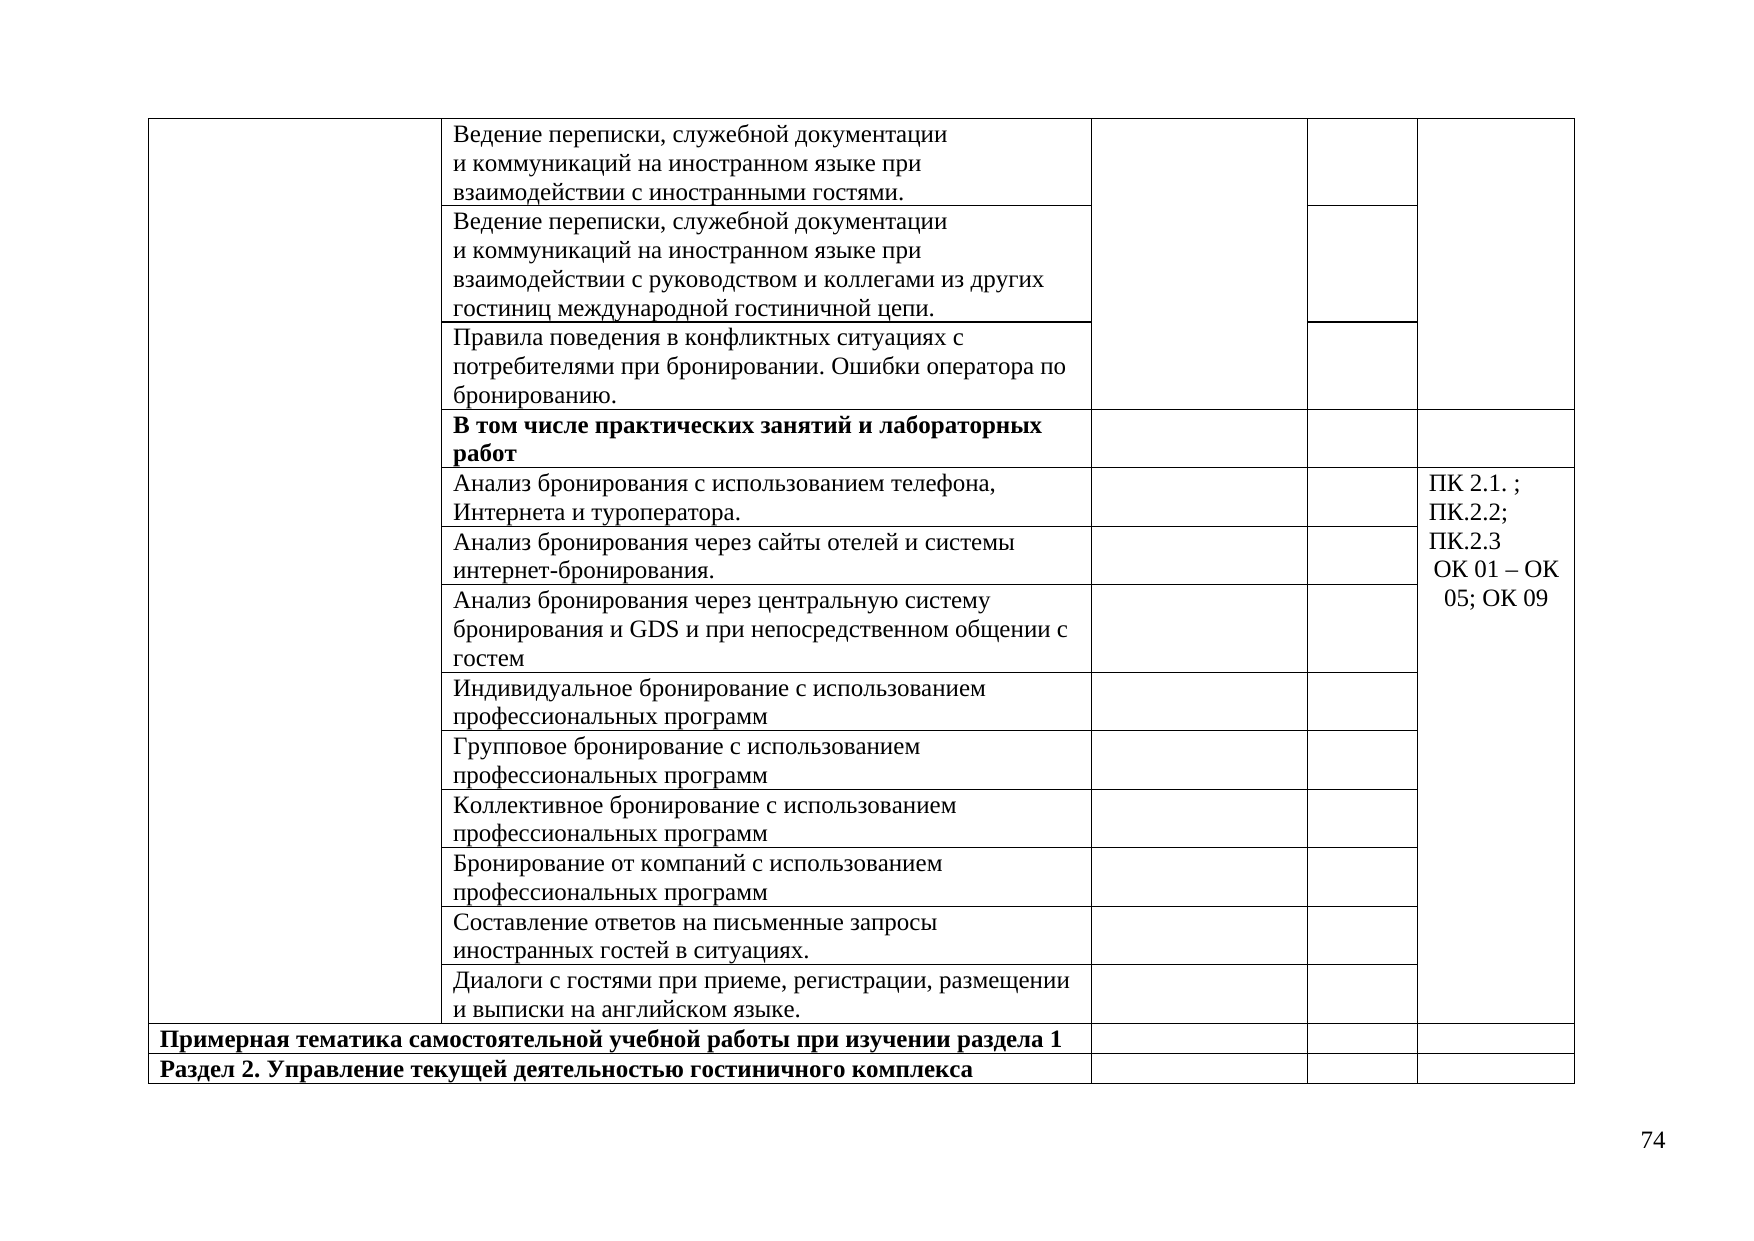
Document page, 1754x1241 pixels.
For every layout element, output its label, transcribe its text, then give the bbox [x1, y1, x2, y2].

table_cell Раздел 2. Управление текущей деятельностью гостиничного комплекса [149, 1054, 1091, 1082]
table_cell [1092, 468, 1307, 526]
table_cell [1308, 673, 1417, 730]
table_cell Бронирование от компаний с использованием профессиональных программ [442, 848, 1091, 906]
table_cell [1308, 119, 1417, 205]
table_cell [1092, 585, 1307, 672]
table_cell [1308, 206, 1417, 321]
table_cell [1092, 1054, 1307, 1082]
table_cell Анализ бронирования с использованием телефона, Интернета и туроператора. [442, 468, 1091, 526]
table_cell [1308, 731, 1417, 789]
table_cell [1308, 468, 1417, 526]
table_cell [1418, 1024, 1574, 1053]
table_cell [1308, 848, 1417, 906]
table_cell [1092, 848, 1307, 906]
table_cell [1418, 410, 1574, 467]
table_cell [1092, 790, 1307, 847]
table_cell Групповое бронирование с использованием профессиональных программ [442, 731, 1091, 789]
table_cell [1308, 1024, 1417, 1053]
table_cell Индивидуальное бронирование с использованием профессиональных программ [442, 673, 1091, 730]
table_cell [1308, 323, 1417, 409]
table_cell [1092, 410, 1307, 467]
table_cell [1308, 1054, 1417, 1082]
table_cell В том числе практических занятий и лабораторных работ [442, 410, 1091, 467]
table_cell Коллективное бронирование с использованием профессиональных программ [442, 790, 1091, 847]
table_cell [1308, 410, 1417, 467]
table_cell Ведение переписки, служебной документации и коммуникаций на иностранном языке при взаимодействии с иностранными гостями. [442, 119, 1091, 205]
table_cell [1308, 585, 1417, 672]
table_cell Диалоги с гостями при приеме, регистрации, размещении и выписки на английском языке. [442, 965, 1091, 1023]
table_cell Составление ответов на письменные запросы иностранных гостей в ситуациях. [442, 907, 1091, 964]
table_cell [1418, 1054, 1574, 1082]
table_cell [1308, 907, 1417, 964]
table_cell Анализ бронирования через сайты отелей и системы интернет-бронирования. [442, 527, 1091, 584]
table_cell [1092, 673, 1307, 730]
table_cell [1092, 907, 1307, 964]
table_cell Примерная тематика самостоятельной учебной работы при изучении раздела 1 [149, 1024, 1091, 1053]
table_cell [1308, 527, 1417, 584]
table_cell [1092, 1024, 1307, 1053]
table_cell [1092, 965, 1307, 1023]
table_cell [1418, 468, 1574, 1023]
table_cell Ведение переписки, служебной документации и коммуникаций на иностранном языке при взаимодействии с руководством и коллегами из других гостиниц международной гостиничной цепи. [442, 206, 1091, 321]
table_cell [1092, 731, 1307, 789]
table_cell [1092, 527, 1307, 584]
table_cell Правила поведения в конфликтных ситуациях с потребителями при бронировании. Ошибки оператора по бронированию. [442, 323, 1091, 409]
table_cell [1308, 965, 1417, 1023]
table_cell Анализ бронирования через центральную систему бронирования и GDS и при непосредственном общении с гостем [442, 585, 1091, 672]
table_cell [1308, 790, 1417, 847]
